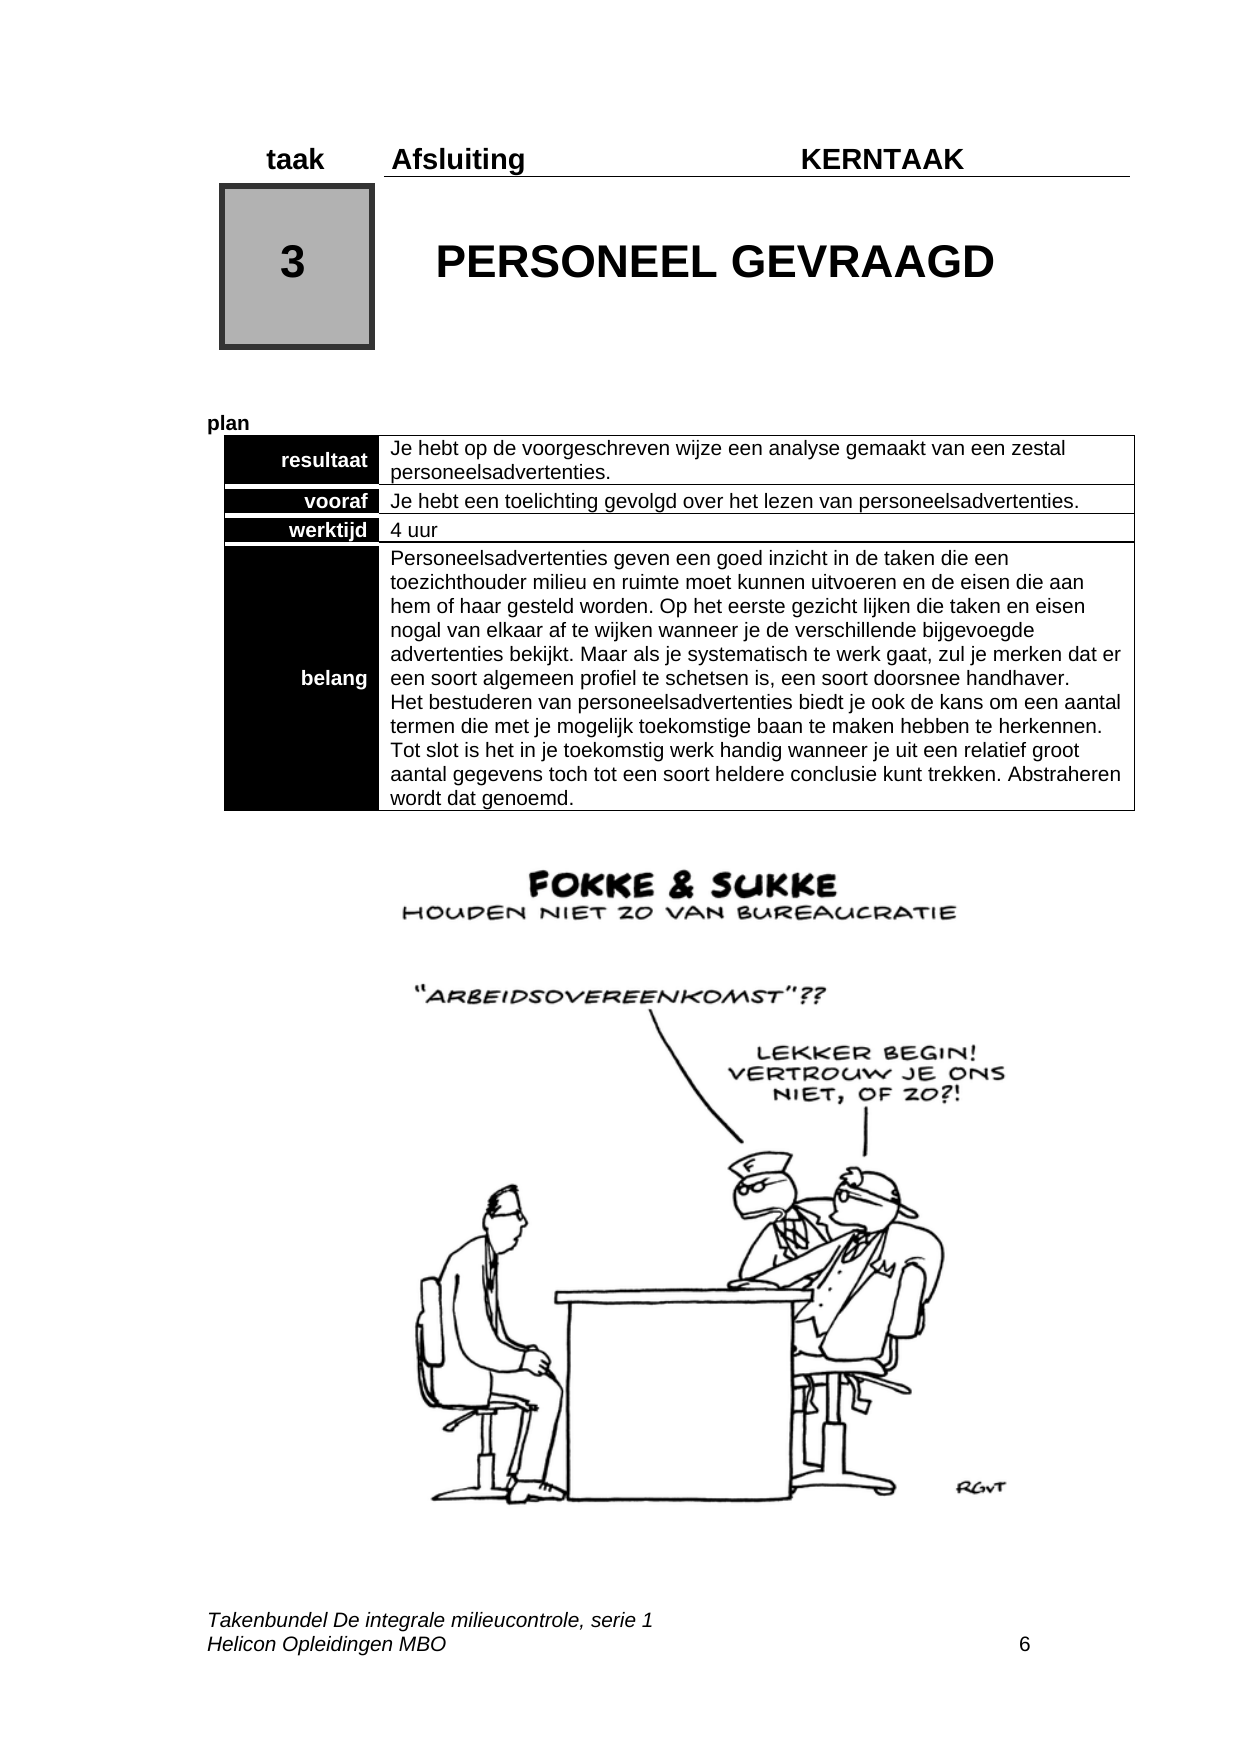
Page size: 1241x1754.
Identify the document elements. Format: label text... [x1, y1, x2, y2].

table_cell PERSONEEL GEVRAAGD [207, 176, 1129, 358]
table_cell Personeelsadvertenties geven een goed inzicht in de taken die een toezichthouder milieu en ruimte moet kunnen uitvoeren en de eisen die aan hem of haar gesteld worden. Op het eerste gezicht lijken die taken en eisen nogal van elkaar af te wijken wanneer je de verschillende bijgevoegde advertenties bekijkt. Maar als je systematisch te werk gaat, zul je merken dat er een soort algemeen profiel te schetsen is, een soort doorsnee handhaver. Het bestuderen van personeelsadvertenties biedt je ook de kans om een aantal termen die met je mogelijk toekomstige baan te maken hebben te herkennen. Tot slot is het in je toekomstig werk handig wanneer je uit een relatief groot aantal gegevens toch tot een soort heldere conclusie kunt trekken. Abstraheren wordt dat genoemd. [379, 543, 1134, 810]
table_cell werktijd [225, 518, 379, 541]
picture [303, 830, 1060, 1559]
table_header Afsluiting KERNTAAK [384, 142, 1129, 176]
table_header taak [207, 142, 384, 176]
table_header resultaat [225, 436, 379, 484]
table_cell belang [225, 546, 379, 810]
table_cell 4 uur [379, 514, 1134, 541]
table_cell Je hebt een toelichting gevolgd over het lezen van personeelsadvertenties. [379, 485, 1134, 513]
text plan [207, 411, 1063, 435]
table_header Je hebt op de voorgeschreven wijze een analyse gemaakt van een zestal personeelsadvertenties. [379, 436, 1134, 484]
table_cell vooraf [225, 489, 379, 513]
